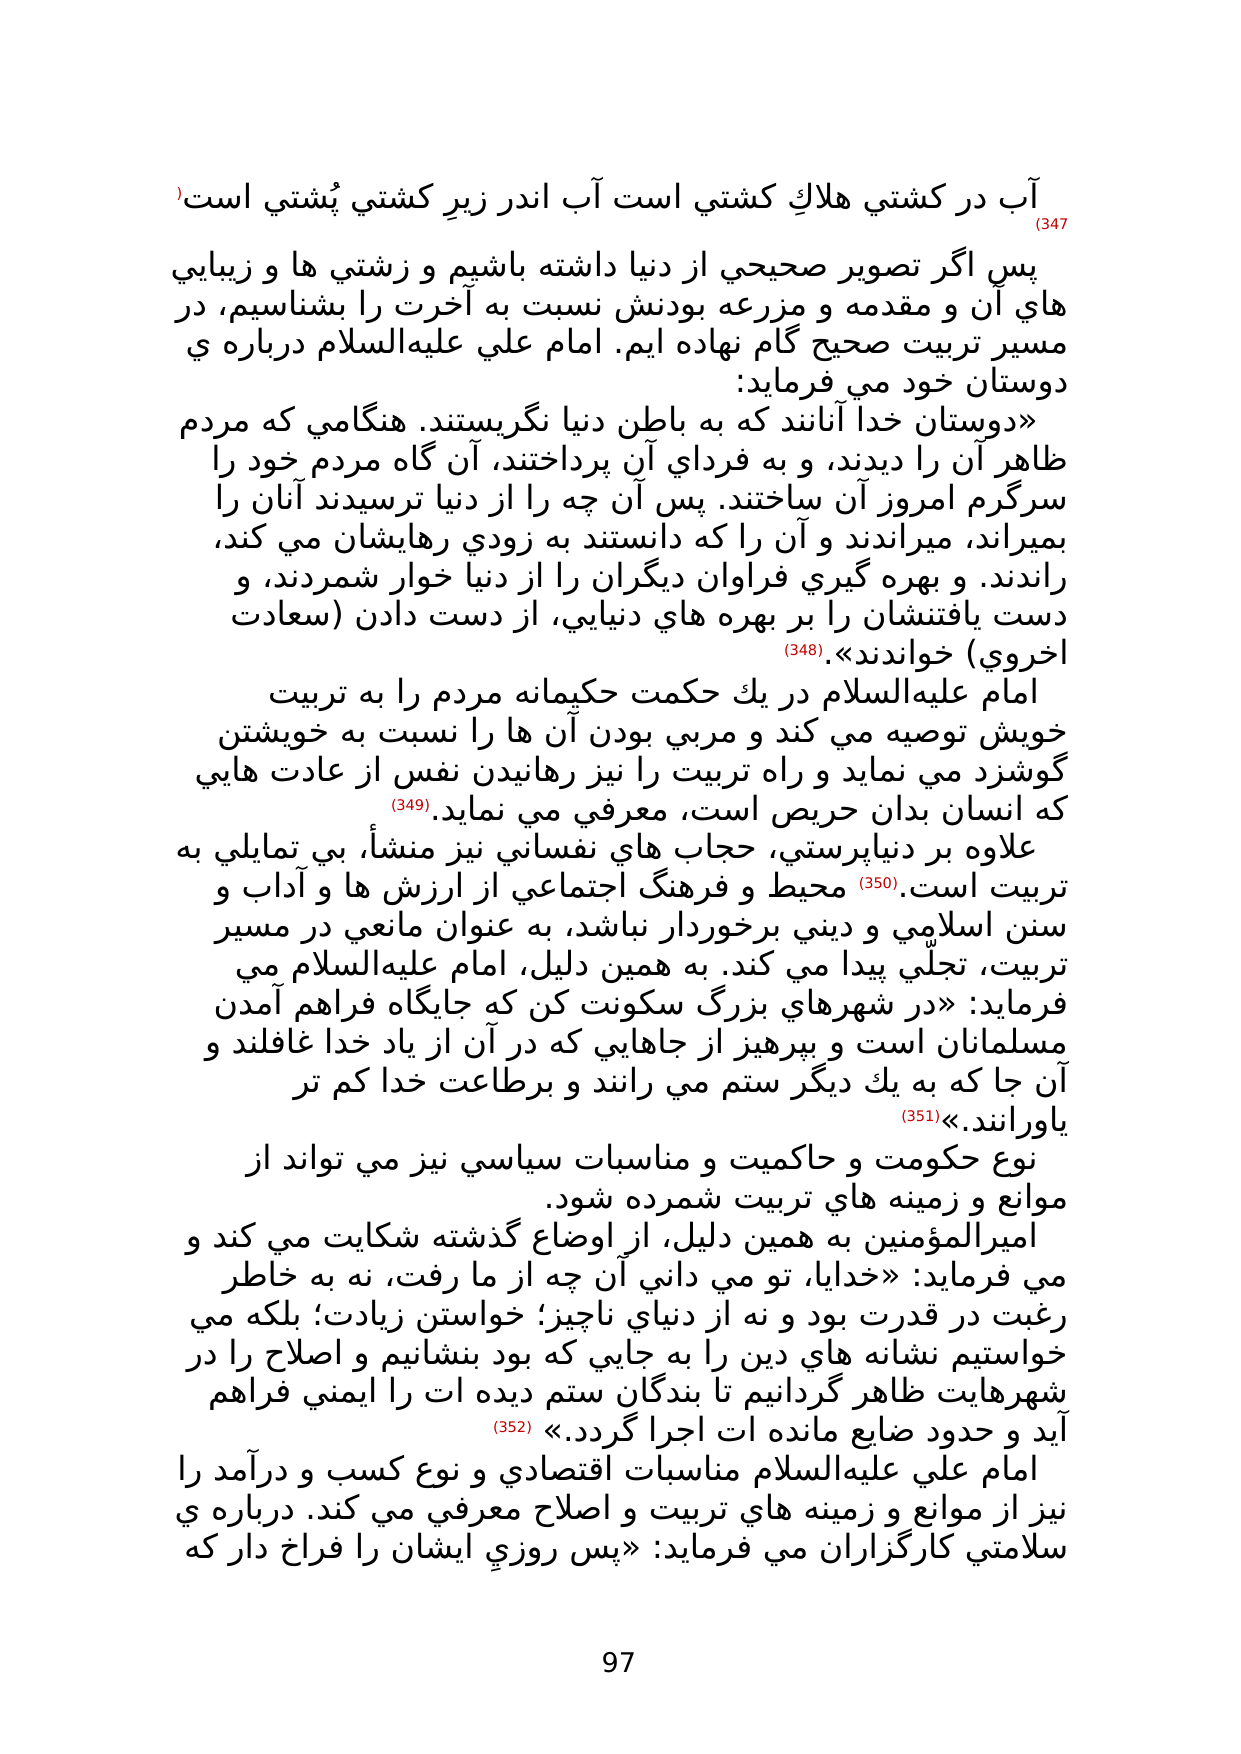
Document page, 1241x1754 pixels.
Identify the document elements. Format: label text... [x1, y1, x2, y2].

text امام عليه‌السلام در يك حكمت حكيمانه مردم را به تربيت خويش توصيه مي كند و مربي بودن آن ها را نسبت به خويشتن گوشزد مي نمايد و راه تربيت را نيز رهانيدن نفس از عادت هايي كه انسان بدان حريص است، معرفي مي نمايد.(349) [169, 673, 1069, 828]
text پس اگر تصوير صحيحي از دنيا داشته باشيم و زشتي ها و زيبايي هاي آن و مقدمه و مزرعه بودنش نسبت به آخرت را بشناسيم، در مسير تربيت صحيح گام نهاده ايم. امام علي عليه‌السلام درباره ي دوستان خود مي فرمايد: [169, 245, 1069, 401]
text آب در كشتي هلاكِ كشتي است آب اندر زيرِ كشتي پُشتي است(347) [169, 177, 1069, 245]
text «دوستان خدا آنانند كه به باطن دنيا نگريستند. هنگامي كه مردم ظاهر آن را ديدند، و به فرداي آن پرداختند، آن گاه مردم خود را سرگرم امروز آن ساختند. پس آن چه را از دنيا ترسيدند آنان را بميراند، ميراندند و آن را كه دانستند به زودي رهايشان مي كند، راندند. و بهره گيري فراوان ديگران را از دنيا خوار شمردند، و دست يافتنشان را بر بهره هاي دنيايي، از دست دادن (سعادت اخروي) خواندند».(348) [169, 401, 1069, 673]
text اميرالمؤمنين به همين دليل، از اوضاع گذشته شكايت مي كند و مي فرمايد: «خدايا، تو مي داني آن چه از ما رفت، نه به خاطر رغبت در قدرت بود و نه از دنياي ناچيز؛ خواستن زيادت؛ بلكه مي خواستيم نشانه هاي دين را به جايي كه بود بنشانيم و اصلاح را در شهرهايت ظاهر گردانيم تا بندگان ستم ديده ات را ايمني فراهم آيد و حدود ضايع مانده ات اجرا گردد.» (352) [169, 1217, 1069, 1450]
text نوع حكومت و حاكميت و مناسبات سياسي نيز مي تواند از موانع و زمينه هاي تربيت شمرده شود. [169, 1139, 1069, 1217]
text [169, 1450, 1069, 1566]
text علاوه بر دنياپرستي، حجاب هاي نفساني نيز منشأ، بي تمايلي به تربيت است.(350) محيط و فرهنگ اجتماعي از ارزش ها و آداب و سنن اسلامي و ديني برخوردار نباشد، به عنوان مانعي در مسير تربيت، تجلّي پيدا مي كند. به همين دليل، امام عليه‌السلام مي فرمايد: «در شهرهاي بزرگ سكونت كن كه جايگاه فراهم آمدن مسلمانان است و بپرهيز از جاهايي كه در آن از ياد خدا غافلند و آن جا كه به يك ديگر ستم مي رانند و برطاعت خدا كم تر ياورانند.»(351) [169, 828, 1069, 1139]
